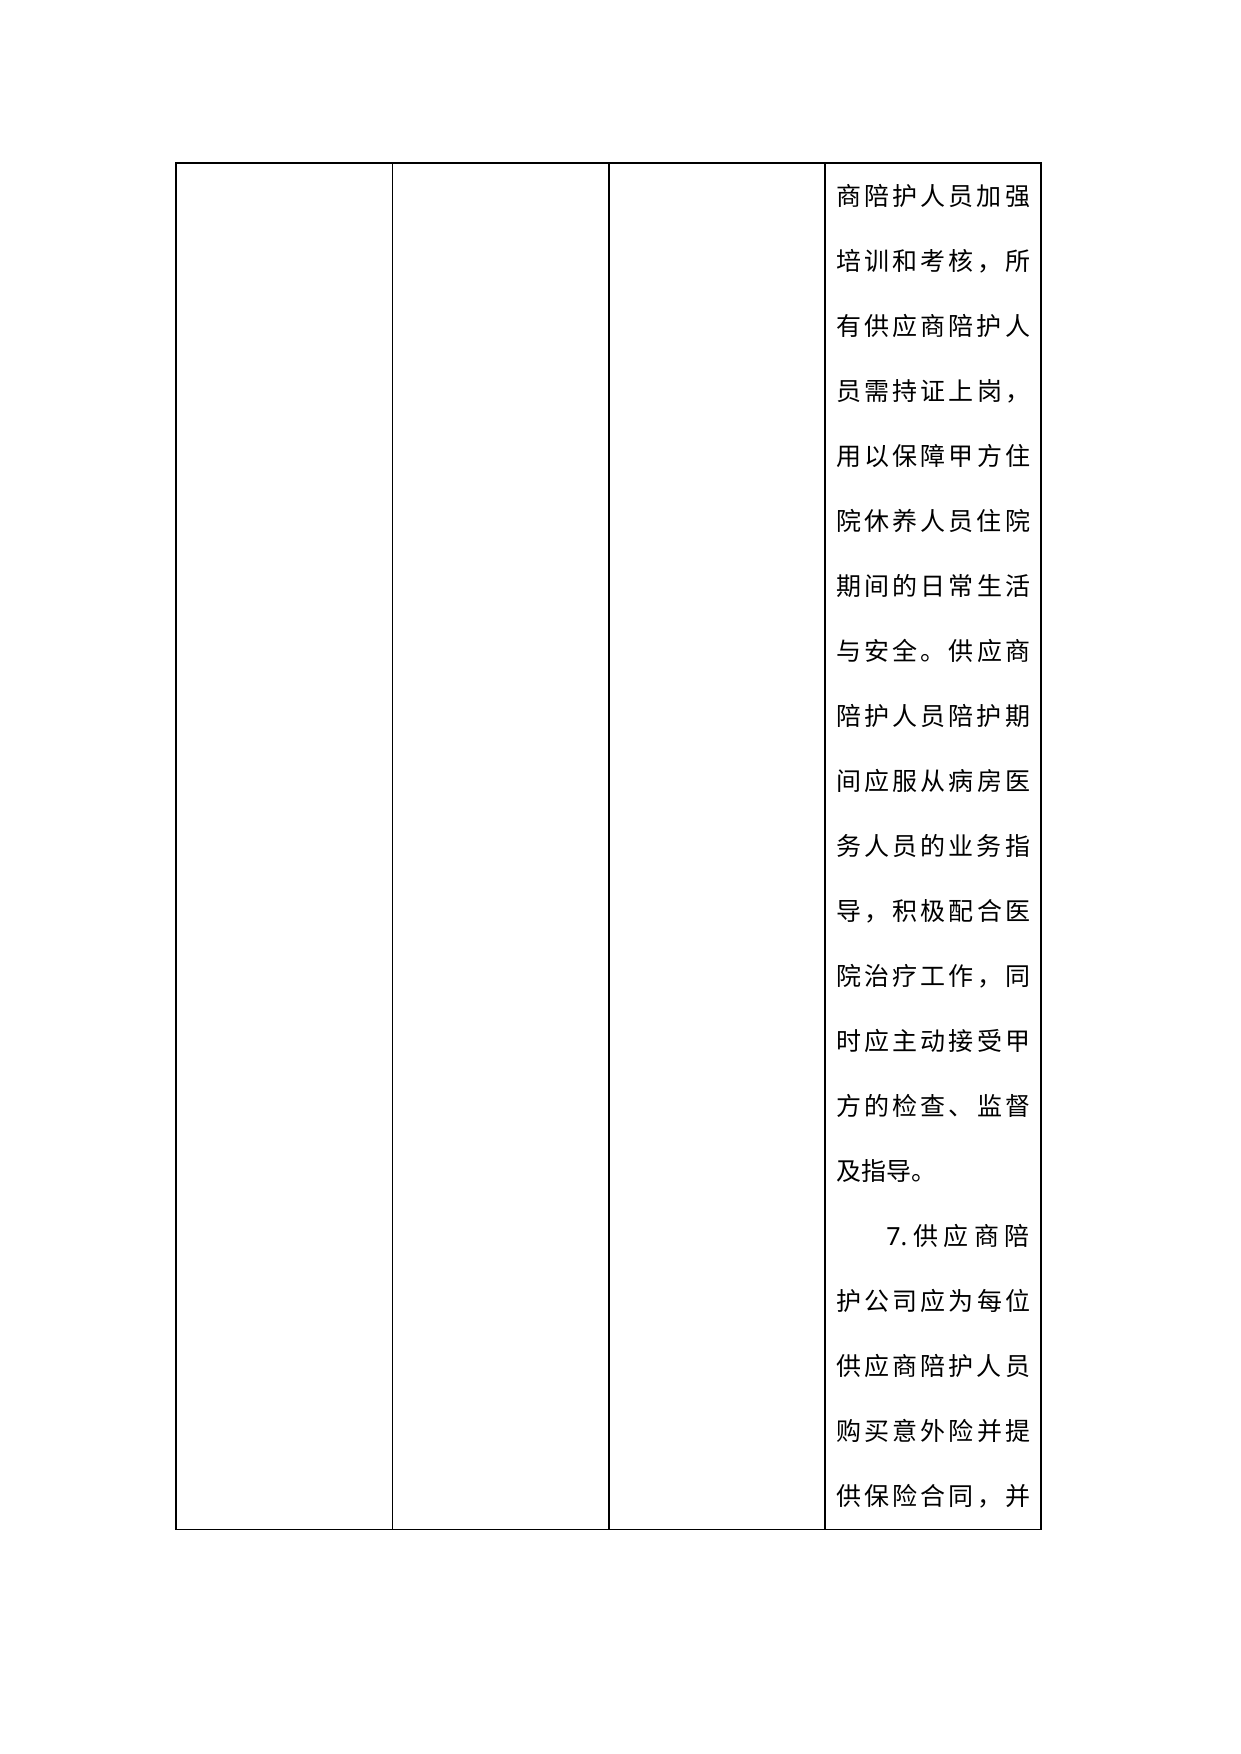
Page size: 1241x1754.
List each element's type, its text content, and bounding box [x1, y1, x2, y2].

table_cell [177, 164, 392, 1528]
table_cell [610, 164, 824, 1528]
table_cell 1 [393, 164, 608, 1528]
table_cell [826, 164, 1040, 1528]
